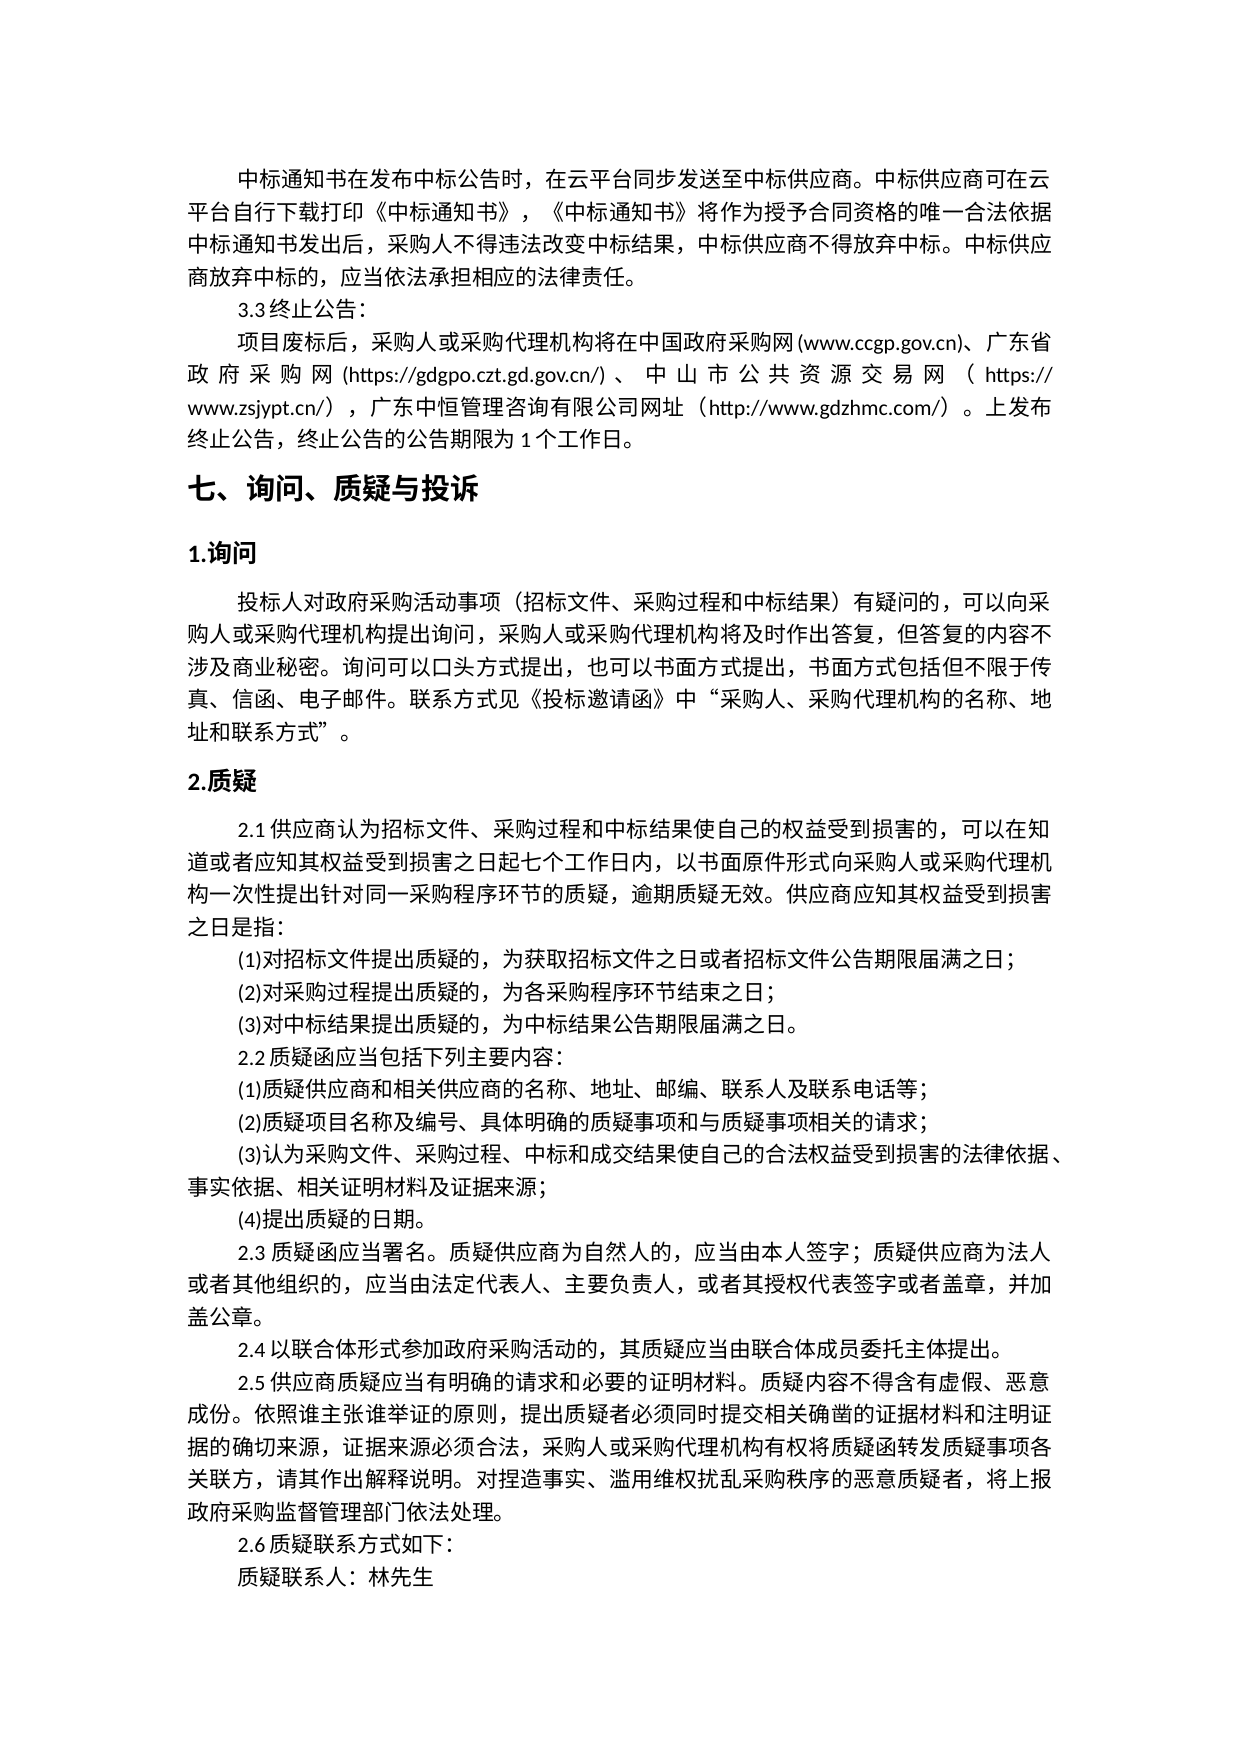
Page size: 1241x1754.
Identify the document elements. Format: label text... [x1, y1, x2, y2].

text 2.3 质疑函应当署名。质疑供应商为自然人的，应当由本人签字；质疑供应商为法人或者其他组织的，应当由法定代表人、主要负责人，或者其授权代表签字或者盖章，并加盖公章。 [187, 1234, 1053, 1332]
text 2.6质疑联系方式如下： [187, 1527, 1053, 1559]
text 2.质疑 [187, 747, 1053, 812]
text (2)对采购过程提出质疑的，为各采购程序环节结束之日； [187, 974, 1053, 1007]
text 中标通知书在发布中标公告时，在云平台同步发送至中标供应商。中标供应商可在云平台自行下载打印《中标通知书》，《中标通知书》将作为授予合同资格的唯一合法依据。中标通知书发出后，采购人不得违法改变中标结果，中标供应商不得放弃中标。中标供应商放弃中标的，应当依法承担相应的法律责任。 [187, 162, 1053, 292]
text 2.1供应商认为招标文件、采购过程和中标结果使自己的权益受到损害的，可以在知道或者应知其权益受到损害之日起七个工作日内，以书面原件形式向采购人或采购代理机构一次性提出针对同一采购程序环节的质疑，逾期质疑无效。供应商应知其权益受到损害之日是指： [187, 812, 1053, 942]
text 七、询问、质疑与投诉 [187, 454, 1053, 519]
text (1)对招标文件提出质疑的，为获取招标文件之日或者招标文件公告期限届满之日； [187, 942, 1053, 974]
text 2.2质疑函应当包括下列主要内容： [187, 1039, 1053, 1072]
text (3)对中标结果提出质疑的，为中标结果公告期限届满之日。 [187, 1007, 1053, 1039]
text 3.3终止公告： [187, 292, 1053, 324]
text (3)认为采购文件、采购过程、中标和成交结果使自己的合法权益受到损害的法律依据、事实依据、相关证明材料及证据来源； [187, 1137, 1053, 1202]
text 2.4以联合体形式参加政府采购活动的，其质疑应当由联合体成员委托主体提出。 [187, 1332, 1053, 1364]
text 1.询问 [187, 519, 1053, 584]
text 质疑联系人：林先生 [187, 1559, 1053, 1592]
text (1)质疑供应商和相关供应商的名称、地址、邮编、联系人及联系电话等； [187, 1072, 1053, 1104]
text 2.5供应商质疑应当有明确的请求和必要的证明材料。质疑内容不得含有虚假、恶意成份。依照谁主张谁举证的原则，提出质疑者必须同时提交相关确凿的证据材料和注明证据的确切来源，证据来源必须合法，采购人或采购代理机构有权将质疑函转发质疑事项各关联方，请其作出解释说明。对捏造事实、滥用维权扰乱采购秩序的恶意质疑者，将上报政府采购监督管理部门依法处理。 [187, 1364, 1053, 1527]
text 投标人对政府采购活动事项（招标文件、采购过程和中标结果）有疑问的，可以向采购人或采购代理机构提出询问，采购人或采购代理机构将及时作出答复，但答复的内容不涉及商业秘密。询问可以口头方式提出，也可以书面方式提出，书面方式包括但不限于传真、信函、电子邮件。联系方式见《投标邀请函》中“采购人、采购代理机构的名称、地址和联系方式”。 [187, 584, 1053, 747]
text (4)提出质疑的日期。 [187, 1202, 1053, 1234]
text 项目废标后，采购人或采购代理机构将在中国政府采购网(www.ccgp.gov.cn)、广东省政府采购网(https://gdgpo.czt.gd.gov.cn/)、中山市公共资源交易网（https://www.zsjypt.cn/），广东中恒管理咨询有限公司网址（http://www.gdzhmc.com/）。上发布终止公告，终止公告的公告期限为1个工作日。 [187, 324, 1053, 454]
text (2)质疑项目名称及编号、具体明确的质疑事项和与质疑事项相关的请求； [187, 1104, 1053, 1137]
